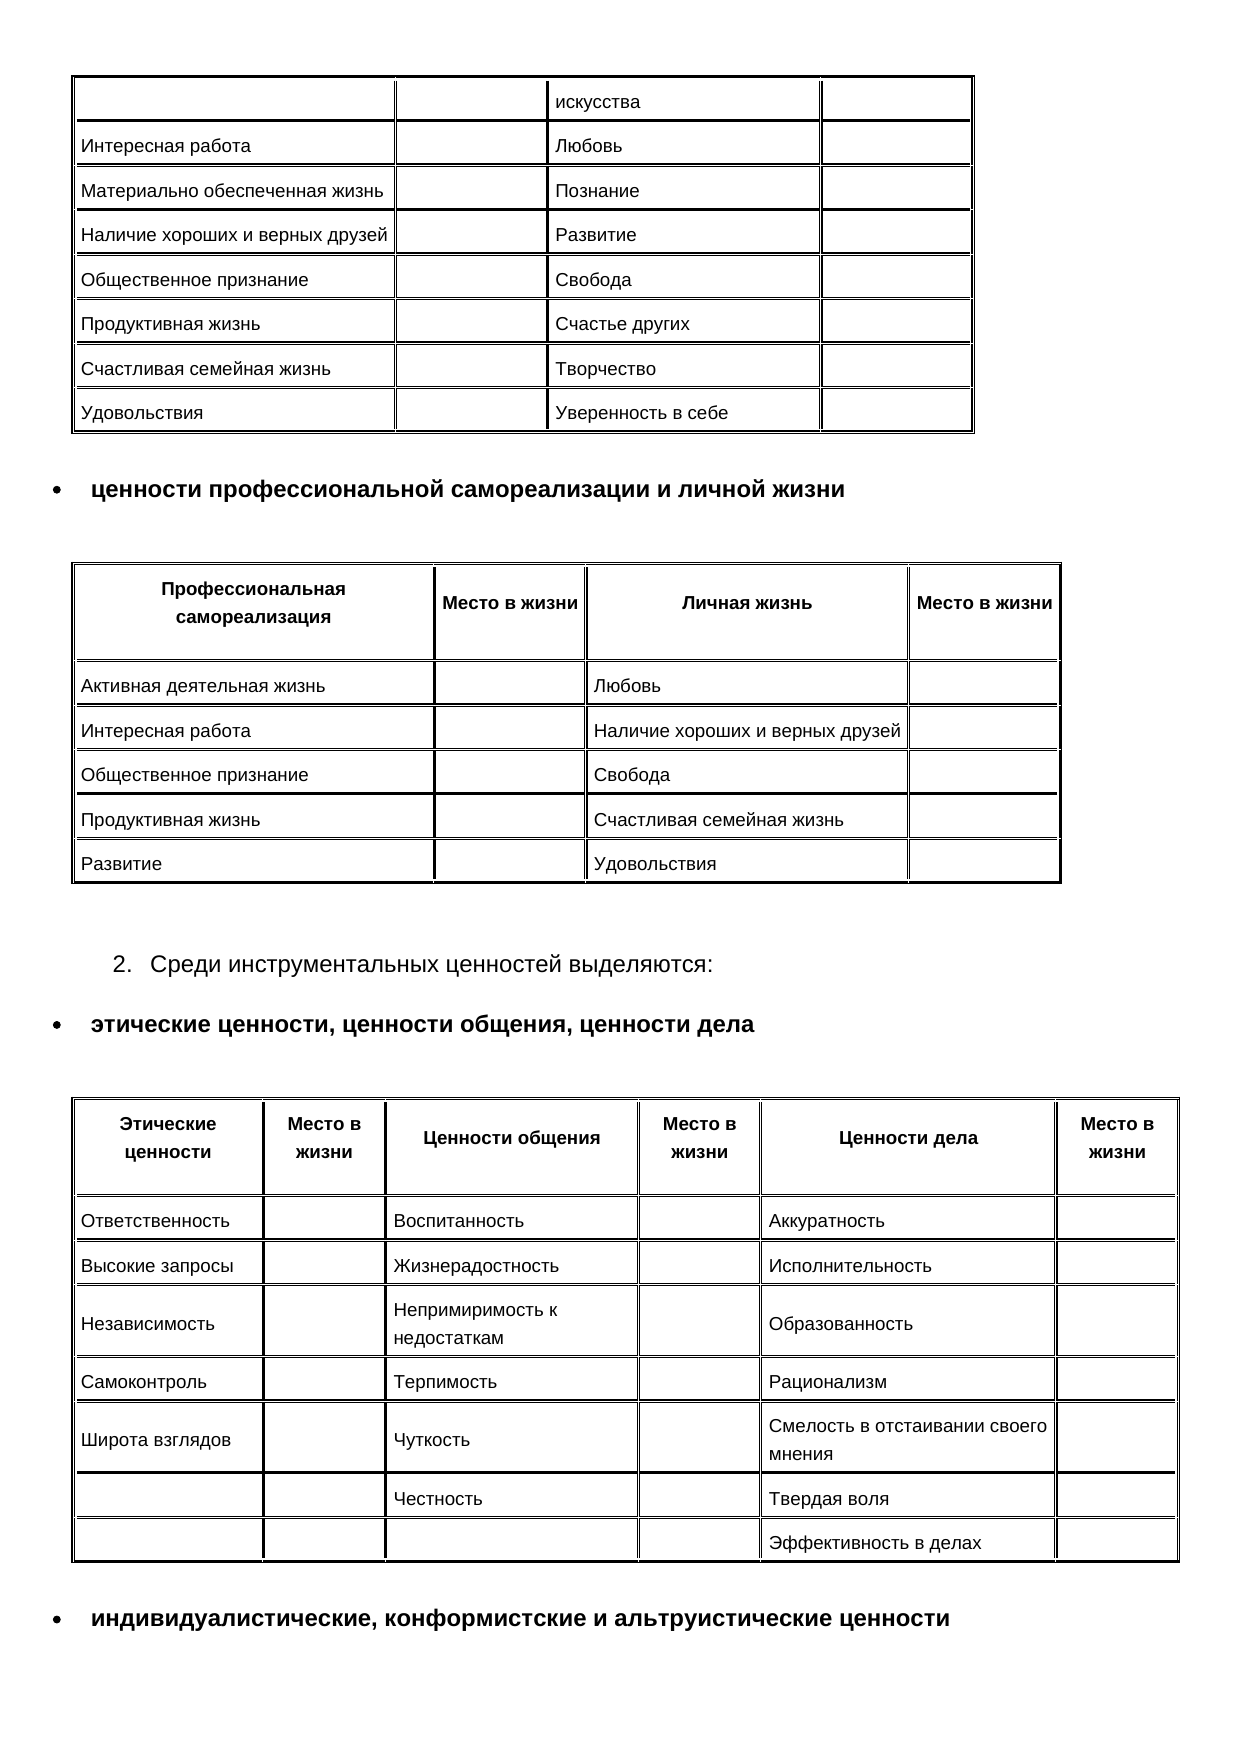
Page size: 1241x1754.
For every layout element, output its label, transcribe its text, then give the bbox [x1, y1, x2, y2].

table_cell [640, 1197, 759, 1238]
table_cell [73, 1516, 263, 1560]
table_cell Материально обеспеченная жизнь [75, 163, 394, 208]
table_cell Жизнерадостность [387, 1242, 637, 1283]
table_cell Честность [387, 1474, 637, 1516]
table_cell [823, 119, 971, 163]
table_cell Исполнительность [762, 1242, 1054, 1283]
table_cell Широта взглядов [75, 1399, 262, 1471]
table_cell [397, 300, 546, 341]
table_cell [823, 163, 972, 208]
table_cell [265, 1358, 384, 1399]
table_cell [823, 208, 973, 252]
table_cell Независимость [73, 1283, 263, 1354]
table_cell Самоконтроль [75, 1355, 262, 1399]
table_cell Терпимость [387, 1358, 637, 1399]
table_cell Любовь [549, 122, 819, 163]
table_cell Эффективность в делах [761, 1516, 1056, 1560]
table_cell [436, 751, 584, 792]
list индивидуалистические, конформистские и альтруистические ценности [53, 1598, 1165, 1632]
table_header Ценности общения [385, 1100, 638, 1194]
list этические ценности, ценности общения, ценности дела [53, 1003, 1165, 1037]
table_cell [265, 1474, 384, 1516]
table_cell [263, 1519, 385, 1560]
table_cell [910, 703, 1060, 747]
table_cell Наличие хороших и верных друзей [73, 208, 394, 252]
table_cell [397, 256, 546, 297]
table_header Личная жизнь [586, 565, 909, 658]
table_cell Удовольствия [73, 386, 396, 430]
table_cell Счастливая семейная жизнь [75, 341, 394, 386]
table_cell Удовольствия [586, 840, 909, 881]
table_cell [640, 1474, 759, 1516]
list Среди инструментальных ценностей выделяются: [112, 943, 1165, 978]
list ценности профессиональной самореализации и личной жизни [53, 468, 1165, 502]
table_cell [75, 1471, 262, 1516]
table_cell Свобода [549, 256, 819, 297]
table_cell Счастье других [549, 300, 819, 341]
table_cell Твердая воля [762, 1474, 1054, 1516]
table_cell [265, 1286, 384, 1354]
table_cell [640, 1286, 759, 1354]
table_header Место в жизни [639, 1100, 761, 1194]
table_cell [436, 707, 584, 747]
table_cell [640, 1403, 759, 1471]
table_cell [821, 78, 971, 119]
table_cell Свобода [588, 751, 907, 792]
table_cell [910, 659, 1060, 703]
table_cell [1058, 1471, 1177, 1516]
table_cell [385, 1519, 638, 1560]
table_cell [910, 792, 1059, 836]
table_cell [436, 662, 584, 703]
table_cell Наличие хороших и верных друзей [588, 707, 907, 747]
table_cell Уверенность в себе [547, 386, 821, 430]
table_header Место в жизни [434, 563, 586, 658]
table_cell [265, 1403, 384, 1471]
table_cell [1058, 1238, 1177, 1283]
table_cell [1056, 1283, 1178, 1354]
table_cell [639, 1519, 761, 1560]
table_cell [823, 341, 972, 386]
table_cell Чуткость [387, 1403, 637, 1471]
table_cell Развитие [549, 211, 819, 252]
table_cell [397, 345, 546, 386]
table_cell Непримиримость к недостаткам [387, 1286, 637, 1354]
table_cell Счастливая семейная жизнь [588, 795, 907, 836]
table_cell Ответственность [73, 1194, 263, 1238]
table_cell Интересная работа [75, 119, 394, 163]
table_cell Развитие [75, 836, 434, 881]
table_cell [547, 77, 821, 119]
table_header Место в жизни [263, 1100, 385, 1194]
table_cell [436, 795, 584, 836]
table_cell [821, 386, 973, 430]
table_cell [1056, 1194, 1178, 1238]
table_cell [821, 297, 973, 341]
table_cell Активная деятельная жизнь [75, 659, 433, 703]
table_header Место в жизни [909, 565, 1059, 658]
table_cell [1058, 1355, 1177, 1399]
table_cell [434, 836, 586, 881]
table_cell Познание [549, 167, 819, 208]
table_cell [1056, 1516, 1178, 1560]
table_header Место в жизни [1056, 1100, 1177, 1194]
table_cell Смелость в отстаивании своего мнения [762, 1403, 1054, 1471]
table_header Этические ценности [73, 1098, 263, 1194]
table_cell Продуктивная жизнь [75, 792, 433, 836]
table_header Ценности дела [761, 1098, 1056, 1194]
table_cell Высокие запросы [75, 1238, 262, 1283]
table_cell [823, 252, 972, 297]
table_cell [265, 1242, 384, 1283]
table_cell Творчество [549, 345, 819, 386]
table_cell [397, 122, 546, 163]
table_cell [397, 167, 546, 208]
table_header Профессиональная самореализация [73, 563, 434, 658]
table_cell [640, 1242, 759, 1283]
table_cell Любовь [588, 662, 907, 703]
table_cell Воспитанность [387, 1197, 637, 1238]
table_cell [640, 1358, 759, 1399]
table_cell [396, 78, 547, 119]
table_cell Интересная работа [75, 703, 433, 747]
table_cell [910, 748, 1060, 792]
table_cell [396, 389, 547, 430]
table_cell [1058, 1399, 1177, 1471]
table_cell [909, 836, 1060, 881]
table_cell Общественное признание [75, 252, 394, 297]
table_cell Продуктивная жизнь [73, 297, 396, 341]
table_cell [397, 211, 546, 252]
table_cell Рационализм [762, 1358, 1054, 1399]
table_cell Здоровье [75, 78, 396, 119]
table_cell Образованность [762, 1286, 1054, 1354]
table_cell [265, 1197, 384, 1238]
table_cell Аккуратность [762, 1197, 1054, 1238]
table_cell Общественное признание [75, 748, 433, 792]
